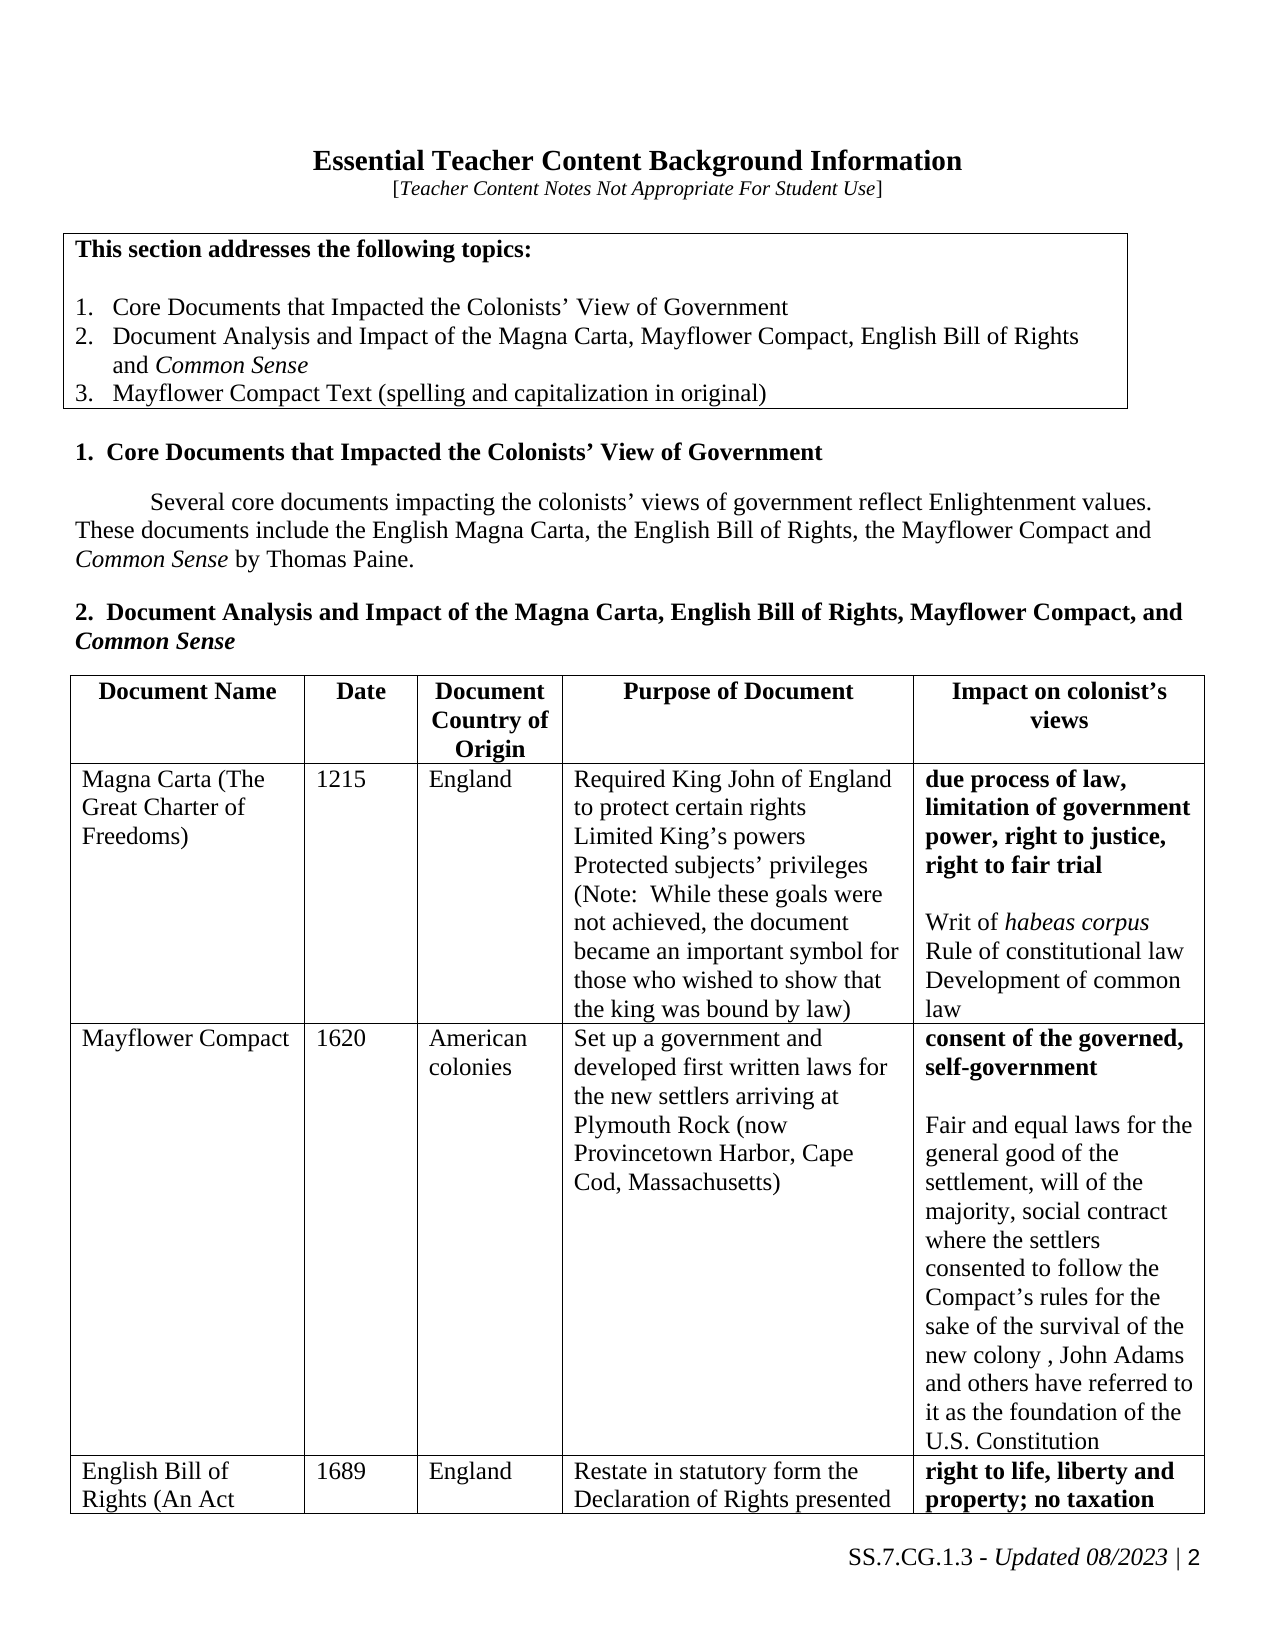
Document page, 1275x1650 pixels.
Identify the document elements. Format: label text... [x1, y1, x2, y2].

subtitle Essential Teacher Content Background Information [75, 143, 1200, 176]
table_header Impact on colonist’s views [914, 676, 1204, 763]
table_cell due process of law, limitation of government power, right to justice, right to fair trial Writ of habeas corpus Rule of constitutional law Development of common law [914, 764, 1204, 1022]
table_cell consent of the governed, self-government Fair and equal laws for the general good of the settlement, will of the majority, social contract where the settlers consented to follow the Compact’s rules for the sake of the survival of the new colony , John Adams and others have referred to it as the foundation of the U.S. Constitution [914, 1024, 1204, 1455]
text 1. Core Documents that Impacted the Colonists’ View of Government [75, 437, 1200, 466]
table_header Date [305, 676, 417, 763]
table_header This section addresses the following topics: Core Documents that Impacted the Colonists’ View of Government Document Analysis and Impact of the Magna Carta, Mayflower Compact, English Bill of Rights and Common Sense Mayflower Compact Text (spelling and capitalization in original) [64, 234, 1127, 407]
table_cell Magna Carta (The Great Charter of Freedoms) [71, 764, 304, 1022]
text 2. Document Analysis and Impact of the Magna Carta, English Bill of Rights, Mayflower Compact, and Common Sense [75, 597, 1200, 654]
table_cell American colonies [418, 1024, 562, 1455]
table_cell 1620 [305, 1024, 417, 1455]
table_cell Set up a government and developed first written laws for the new settlers arriving at Plymouth Rock (now Provincetown Harbor, Cape Cod, Massachusetts) [563, 1024, 913, 1455]
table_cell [563, 1456, 913, 1513]
table_cell 1689 [305, 1456, 417, 1513]
table_cell Mayflower Compact [71, 1024, 304, 1455]
table_header Document Country of Origin [418, 676, 562, 763]
table_cell England [418, 764, 562, 1022]
text [Teacher Content Notes Not Appropriate For Student Use] [75, 176, 1200, 200]
table_header Purpose of Document [563, 676, 913, 763]
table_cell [71, 1456, 304, 1513]
table_header Document Name [71, 676, 304, 763]
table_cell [914, 1456, 1204, 1513]
table_cell England [418, 1456, 562, 1513]
text Several core documents impacting the colonists’ views of government reflect Enlightenment values. These documents include the English Magna Carta, the English Bill of Rights, the Mayflower Compact and Common Sense by Thomas Paine. [75, 487, 1200, 573]
table_cell 1215 [305, 764, 417, 1022]
table_cell Required King John of England to protect certain rights Limited King’s powers Protected subjects’ privileges (Note: While these goals were not achieved, the document became an important symbol for those who wished to show that the king was bound by law) [563, 764, 913, 1022]
